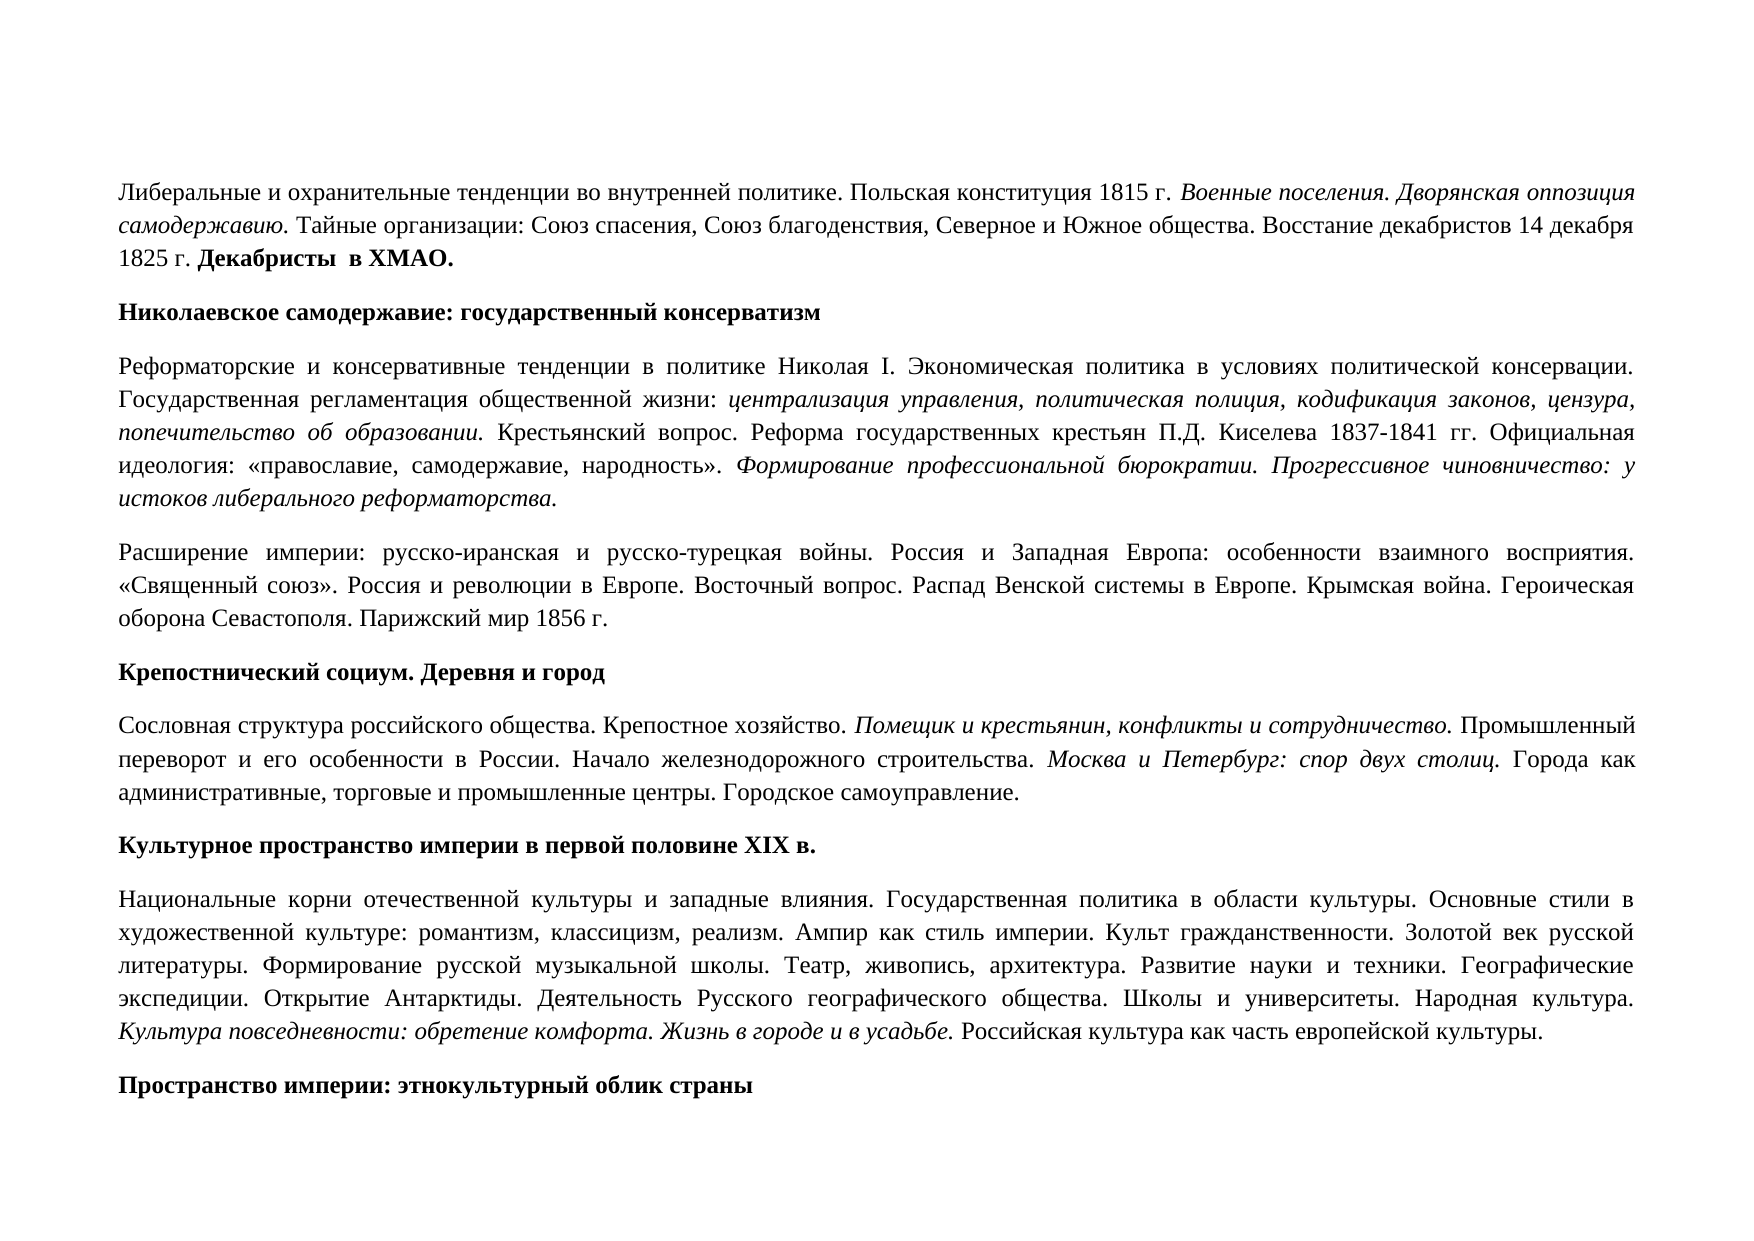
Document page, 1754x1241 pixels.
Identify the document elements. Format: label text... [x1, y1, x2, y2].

text Расширение империи: русско-иранская и русско-турецкая войны. Россия и Западная Европа: особенности взаимного восприятия. «Священный союз». Россия и революции в Европе. Восточный вопрос. Распад Венской системы в Европе. Крымская война. Героическая оборона Севастополя. Парижский мир 1856 г. [118, 537, 1636, 632]
text Николаевское самодержавие: государственный консерватизм [118, 297, 1636, 326]
text Культурное пространство империи в первой половине XIX в. [118, 831, 1636, 859]
text Либеральные и охранительные тенденции во внутренней политике. Польская конституция 1815 г. Военные поселения. Дворянская оппозиция самодержавию. Тайные организации: Союз спасения, Союз благоденствия, Северное и Южное общества. Восстание декабристов 14 декабря 1825 г. Декабристы в ХМАО. [118, 177, 1636, 272]
text Пространство империи: этнокультурный облик страны [118, 1070, 1636, 1099]
text Сословная структура российского общества. Крепостное хозяйство. Помещик и крестьянин, конфликты и сотрудничество. Промышленный переворот и его особенности в России. Начало железнодорожного строительства. Москва и Петербург: спор двух столиц. Города как административные, торговые и промышленные центры. Городское самоуправление. [118, 711, 1636, 805]
text Крепостнический социум. Деревня и город [118, 657, 1636, 686]
text Реформаторские и консервативные тенденции в политике Николая I. Экономическая политика в условиях политической консервации. Государственная регламентация общественной жизни: централизация управления, политическая полиция, кодификация законов, цензура, попечительство об образовании. Крестьянский вопрос. Реформа государственных крестьян П.Д. Киселева 1837-1841 гг. Официальная идеология: «православие, самодержавие, народность». Формирование профессиональной бюрократии. Прогрессивное чиновничество: у истоков либерального реформаторства. [118, 351, 1636, 512]
text Национальные корни отечественной культуры и западные влияния. Государственная политика в области культуры. Основные стили в художественной культуре: романтизм, классицизм, реализм. Ампир как стиль империи. Культ гражданственности. Золотой век русской литературы. Формирование русской музыкальной школы. Театр, живопись, архитектура. Развитие науки и техники. Географические экспедиции. Открытие Антарктиды. Деятельность Русского географического общества. Школы и университеты. Народная культура. Культура повседневности: обретение комфорта. Жизнь в городе и в усадьбе. Российская культура как часть европейской культуры. [118, 884, 1636, 1045]
